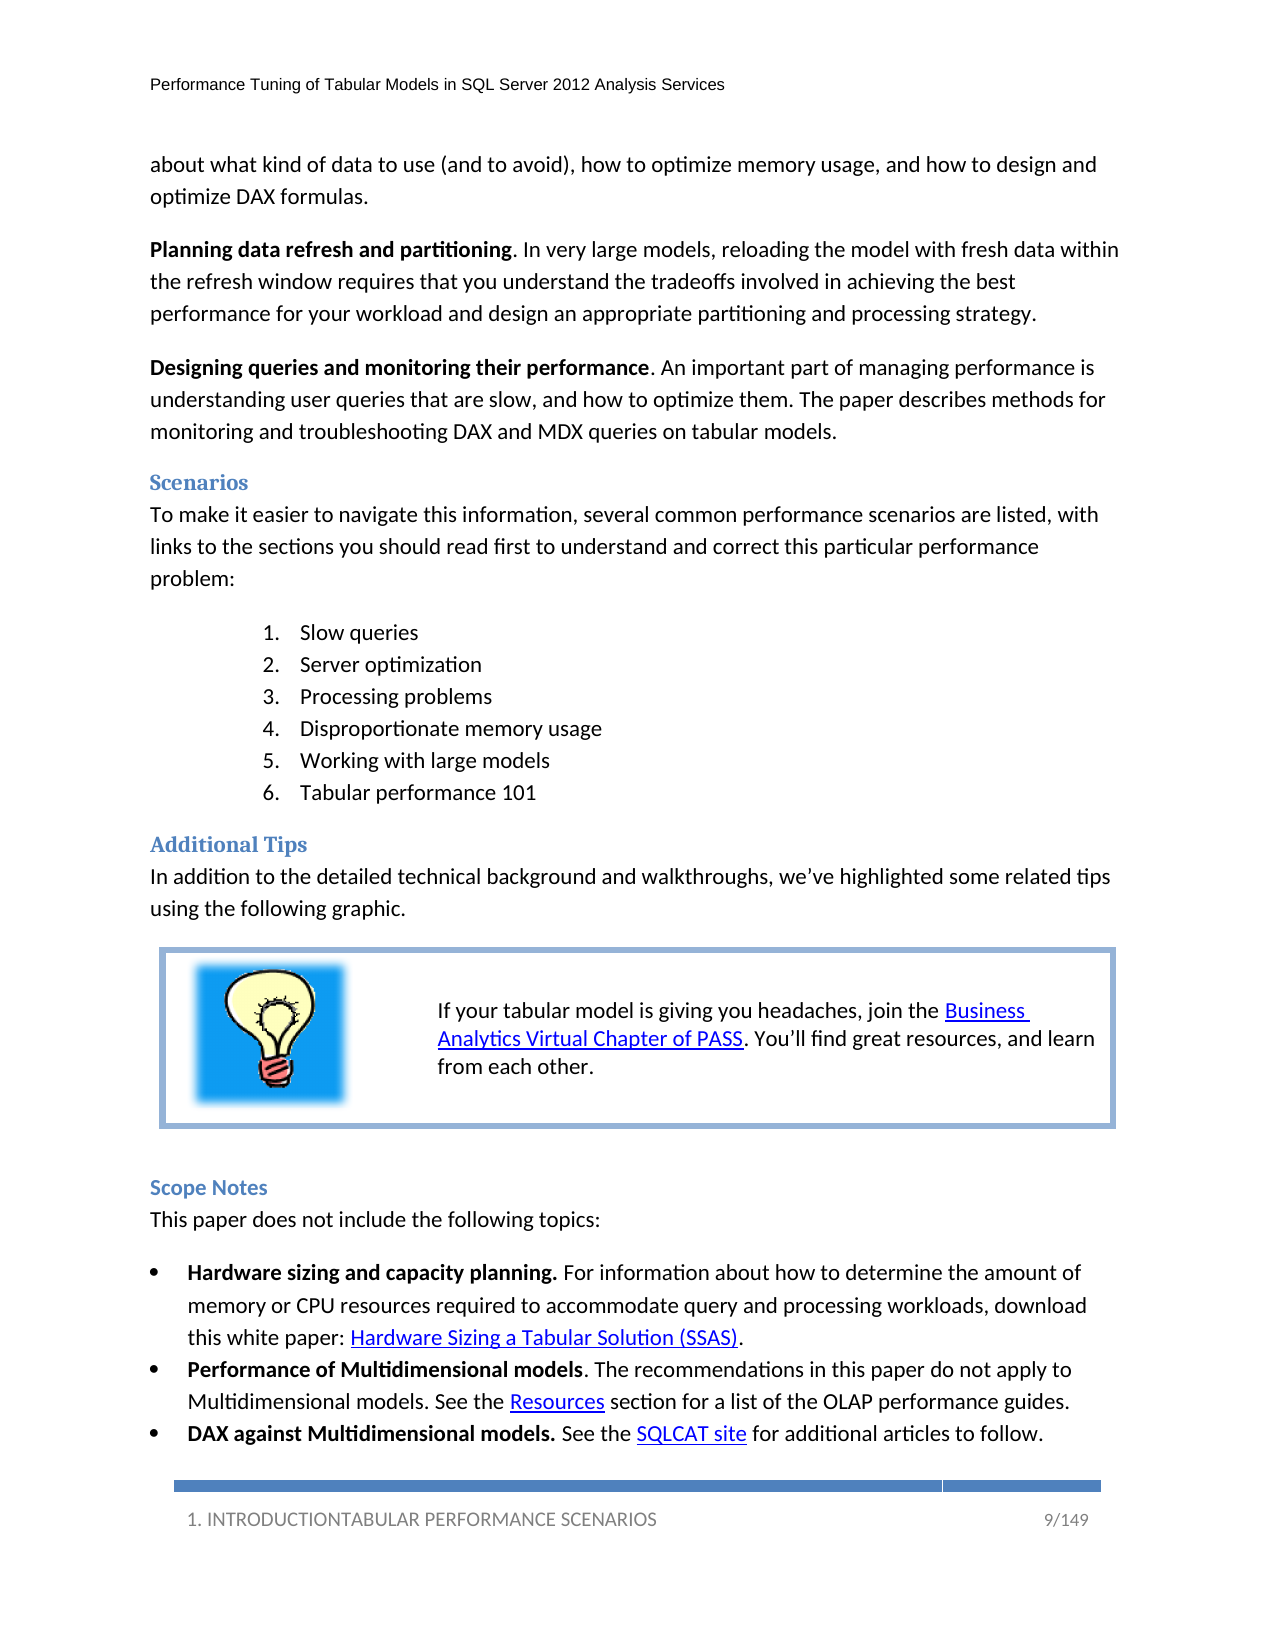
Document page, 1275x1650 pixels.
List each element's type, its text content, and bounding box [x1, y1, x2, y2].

list Performance of Multidimensional models. The recommendations in this paper do not apply to Multidimensional models. See the Resources section for a list of the OLAP performance guides. [150, 1355, 1125, 1415]
list Server optimization [262, 650, 1125, 678]
text In addition to the detailed technical background and walkthroughs, we’ve highlighted some related tips using the following graphic. [150, 862, 1125, 922]
text To make it easier to navigate this information, several common performance scenarios are listed, with links to the sections you should read first to understand and correct this particular performance problem: [150, 500, 1125, 593]
picture [202, 971, 338, 1097]
subtitle Additional Tips [150, 832, 1125, 858]
text This paper does not include the following topics: [150, 1206, 1125, 1233]
list Hardware sizing and capacity planning. For information about how to determine the amount of memory or CPU resources required to accommodate query and processing workloads, download this white paper: Hardware Sizing a Tabular Solution (SSAS). [150, 1258, 1125, 1351]
list Slow queries [262, 618, 1125, 646]
list Processing problems [262, 682, 1125, 710]
table_header [166, 953, 426, 1123]
list DAX against Multidimensional models. See the SQLCAT site for additional articles to follow. [150, 1419, 1125, 1447]
text Designing queries and monitoring their performance. An important part of managing performance is understanding user queries that are slow, and how to optimize them. The paper describes methods for monitoring and troubleshooting DAX and MDX queries on tabular models. [150, 353, 1125, 445]
subtitle Scenarios [150, 470, 1125, 496]
list Disproportionate memory usage [262, 714, 1125, 742]
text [150, 150, 1125, 210]
text Planning data refresh and partitioning. In very large models, reloading the model with fresh data within the refresh window requires that you understand the tradeoffs involved in achieving the best performance for your workload and design an appropriate partitioning and processing strategy. [150, 235, 1125, 328]
list Working with large models [262, 746, 1125, 774]
table_header If your tabular model is giving you headaches, join the Business Analytics Virtual Chapter of PASS. You’ll find great resources, and learn from each other. [426, 953, 1110, 1123]
subtitle Scope Notes [150, 1173, 1125, 1201]
list Tabular performance 101 [262, 778, 1125, 807]
